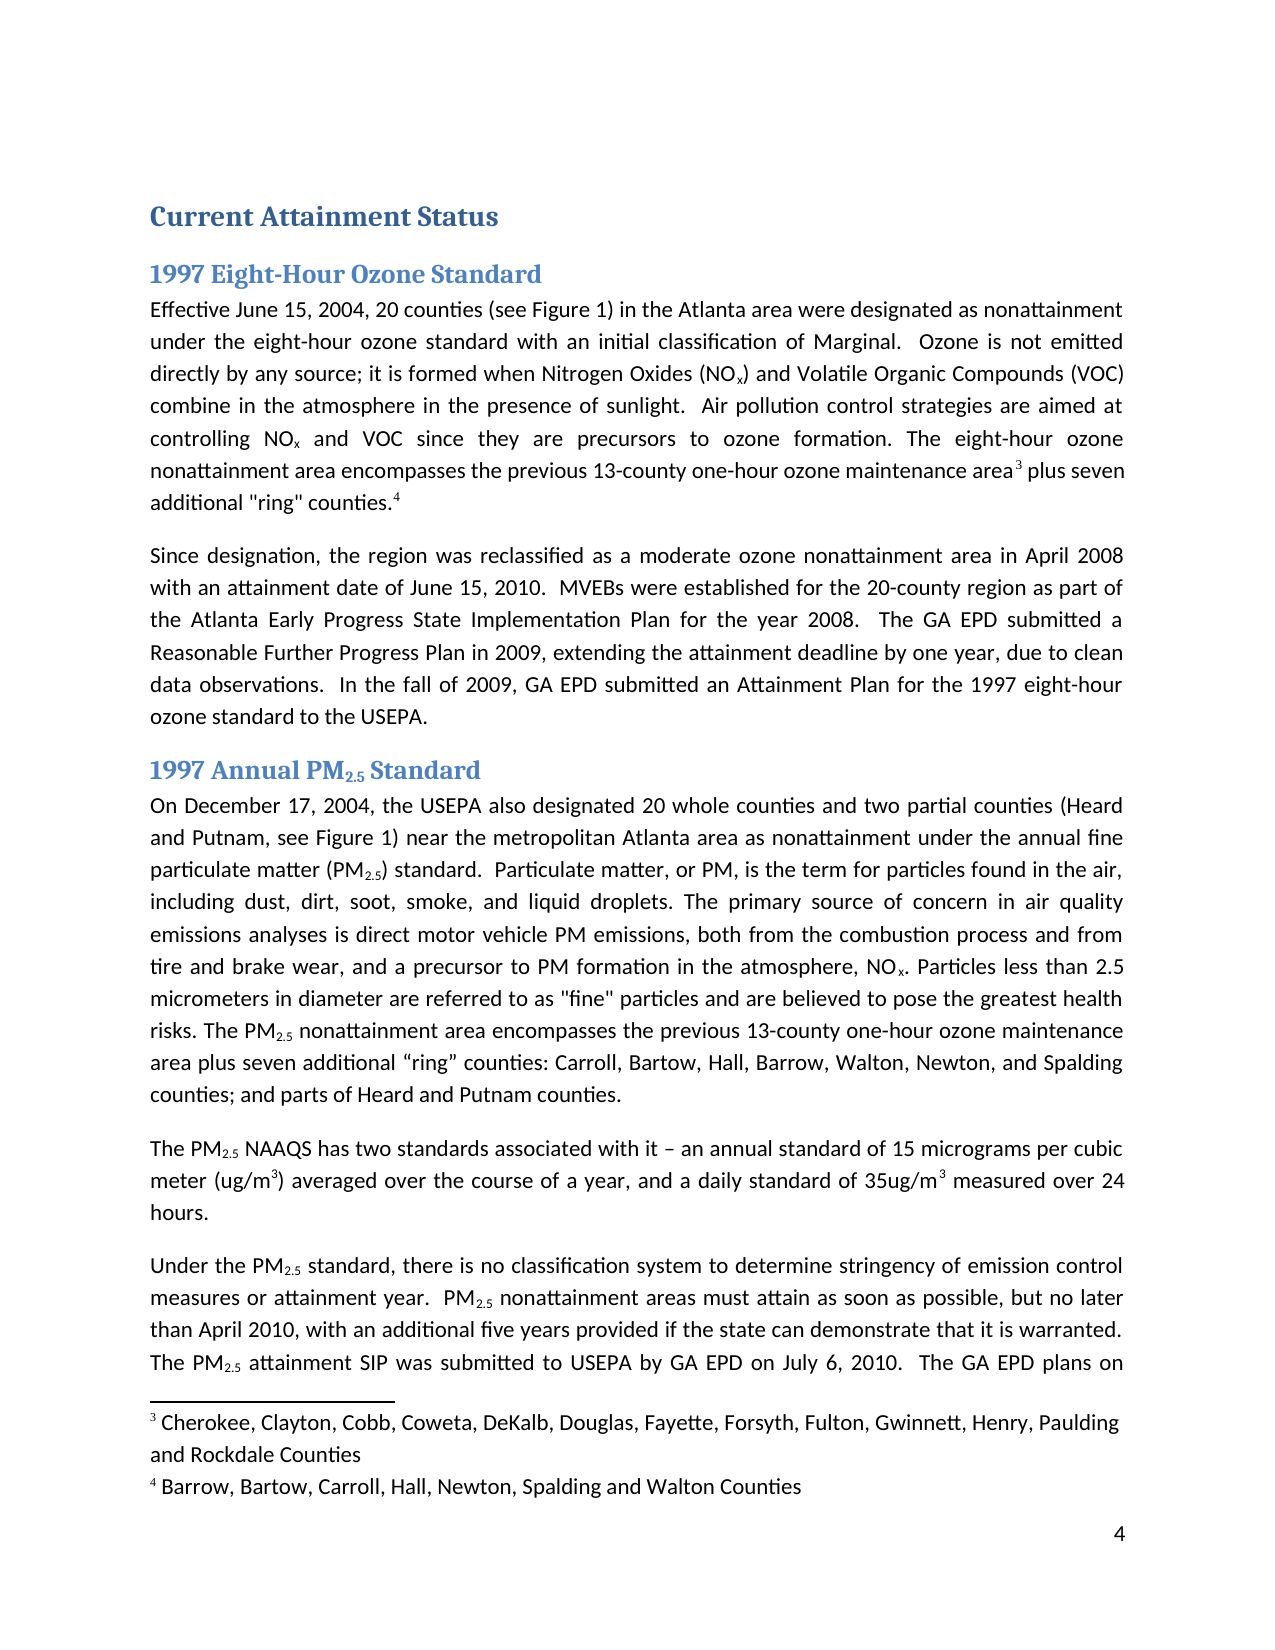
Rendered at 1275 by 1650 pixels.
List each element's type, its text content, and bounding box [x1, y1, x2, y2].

text Since designation, the region was reclassified as a moderate ozone nonattainment area in April 2008 with an attainment date of June 15, 2010. MVEBs were established for the 20-county region as part of the Atlanta Early Progress State Implementation Plan for the year 2008. The GA EPD submitted a Reasonable Further Progress Plan in 2009, extending the attainment deadline by one year, due to clean data observations. In the fall of 2009, GA EPD submitted an Attainment Plan for the 1997 eight-hour ozone standard to the USEPA. [150, 541, 1125, 730]
text Effective June 15, 2004, 20 counties (see Figure 1) in the Atlanta area were designated as nonattainment under the eight-hour ozone standard with an initial classification of Marginal. Ozone is not emitted directly by any source; it is formed when Nitrogen Oxides (NOx) and Volatile Organic Compounds (VOC) combine in the atmosphere in the presence of sunlight. Air pollution control strategies are aimed at controlling NOx and VOC since they are precursors to ozone formation. The eight-hour ozone nonattainment area encompasses the previous 13-county one-hour ozone maintenance area plus seven additional "ring" counties. [150, 295, 1125, 516]
subtitle Current Attainment Status [150, 200, 1125, 233]
text On December 17, 2004, the USEPA also designated 20 whole counties and two partial counties (Heard and Putnam, see Figure 1) near the metropolitan Atlanta area as nonattainment under the annual fine particulate matter (PM2.5) standard. Particulate matter, or PM, is the term for particles found in the air, including dust, dirt, soot, smoke, and liquid droplets. The primary source of concern in air quality emissions analyses is direct motor vehicle PM emissions, both from the combustion process and from tire and brake wear, and a precursor to PM formation in the atmosphere, NOx. Particles less than 2.5 micrometers in diameter are referred to as "fine" particles and are believed to pose the greatest health risks. The PM2.5 nonattainment area encompasses the previous 13-county one-hour ozone maintenance area plus seven additional “ring” counties: Carroll, Bartow, Hall, Barrow, Walton, Newton, and Spalding counties; and parts of Heard and Putnam counties. [150, 791, 1125, 1109]
text The PM2.5 NAAQS has two standards associated with it – an annual standard of 15 micrograms per cubic meter (ug/m3) averaged over the course of a year, and a daily standard of 35ug/m3 measured over 24 hours. [150, 1134, 1125, 1226]
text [150, 1251, 1125, 1376]
subtitle 1997 Annual PM2.5 Standard [150, 755, 1125, 786]
subtitle 1997 Eight-Hour Ozone Standard [150, 259, 1125, 291]
